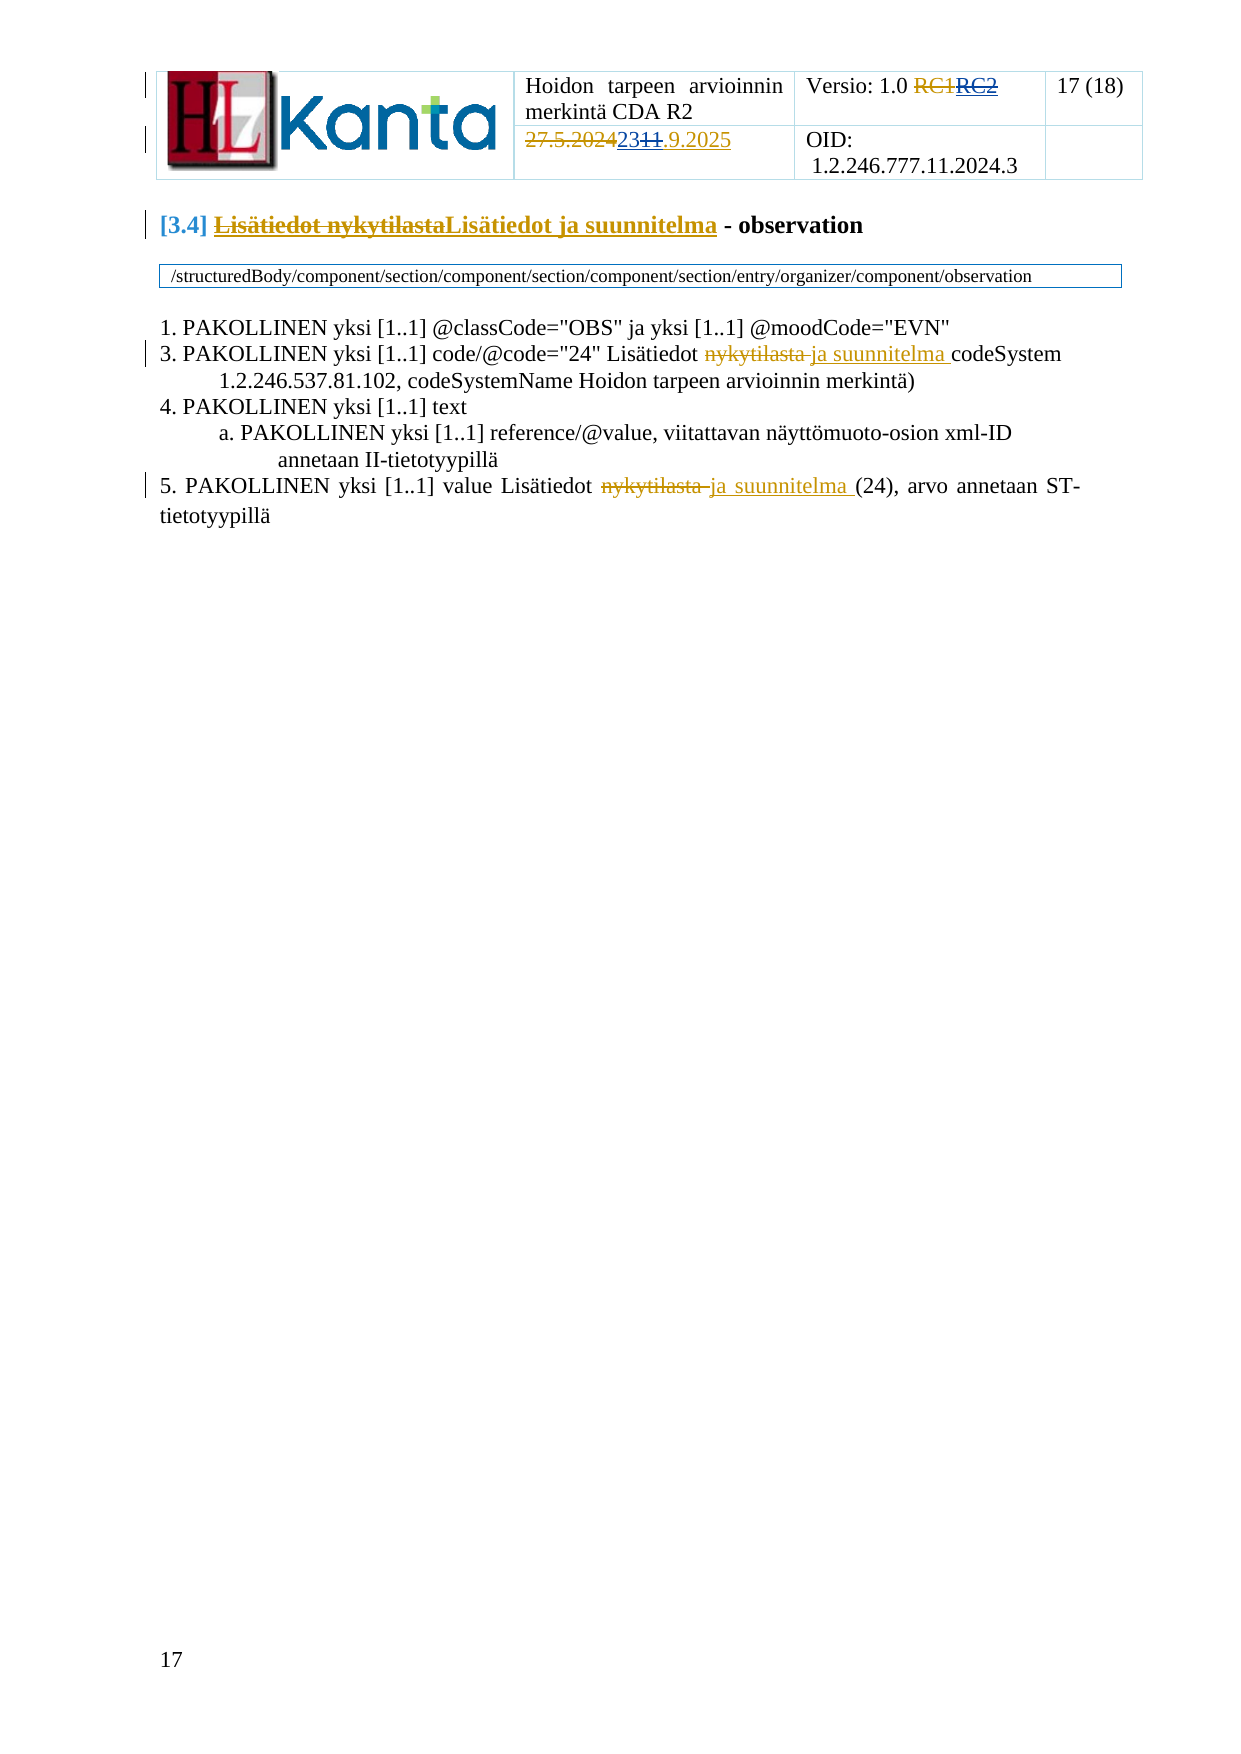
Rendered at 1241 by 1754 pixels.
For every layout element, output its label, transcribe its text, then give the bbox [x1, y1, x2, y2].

text 1. PAKOLLINEN yksi [1..1] @classCode="OBS" ja yksi [1..1] @moodCode="EVN" [159, 314, 1081, 340]
text 4. PAKOLLINEN yksi [1..1] text [159, 393, 1081, 419]
table_header /structuredBody/component/section/component/section/component/section/entry/organizer/component/observation [160, 265, 1121, 287]
picture [281, 96, 496, 150]
text a. PAKOLLINEN yksi [1..1] reference/@value, viitattavan näyttömuoto-osion xml-ID annetaan II-tietotyypillä [218, 419, 1081, 472]
text 5. PAKOLLINEN yksi [1..1] value Lisätiedot (24), arvo annetaan ST-tietotyypillä [159, 472, 1081, 529]
text 3. PAKOLLINEN yksi [1..1] code/@code="24" Lisätiedot codeSystem 1.2.246.537.81.102, codeSystemName Hoidon tarpeen arvioinnin merkintä) [159, 340, 1081, 393]
subtitle - observation [159, 210, 1081, 239]
picture [167, 71, 279, 171]
